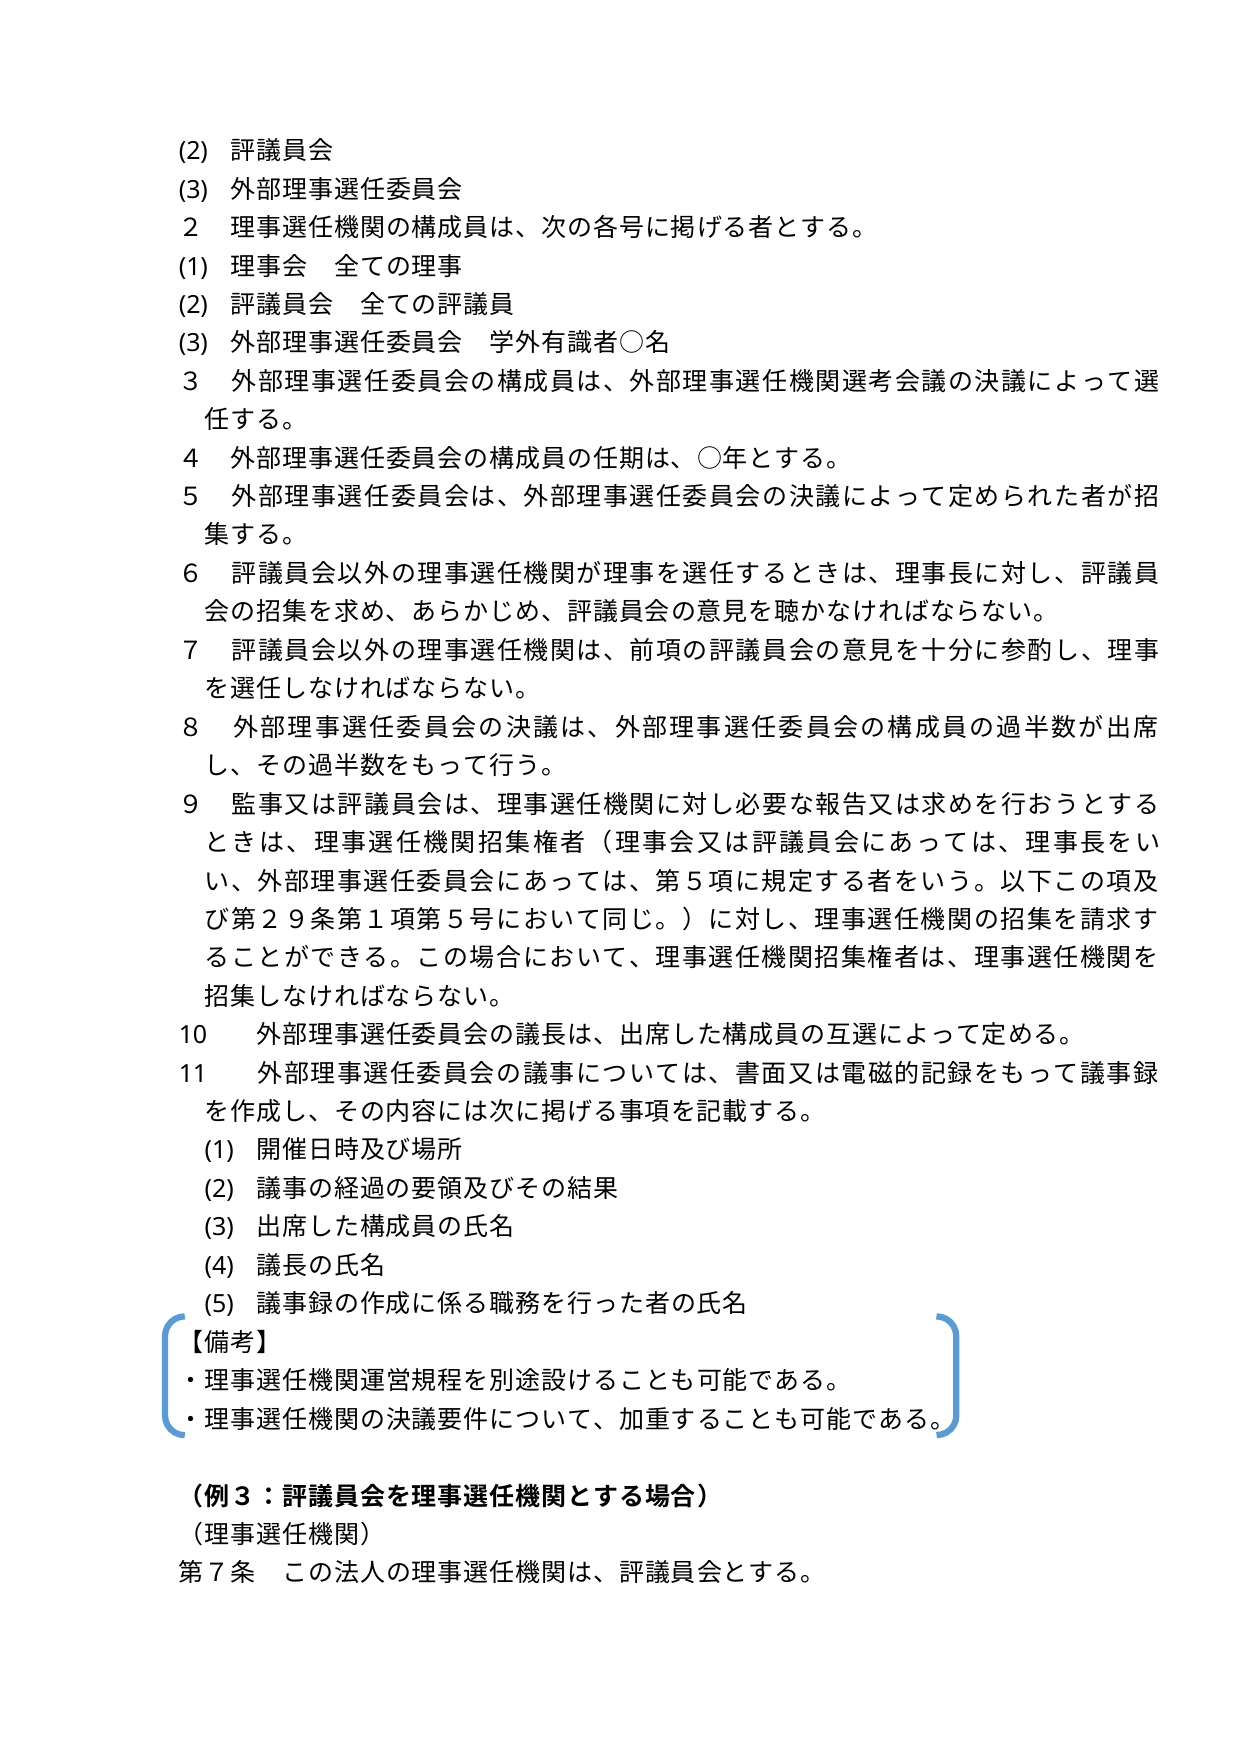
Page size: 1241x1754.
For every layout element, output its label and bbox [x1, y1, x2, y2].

table_cell [152, 130, 1171, 1590]
